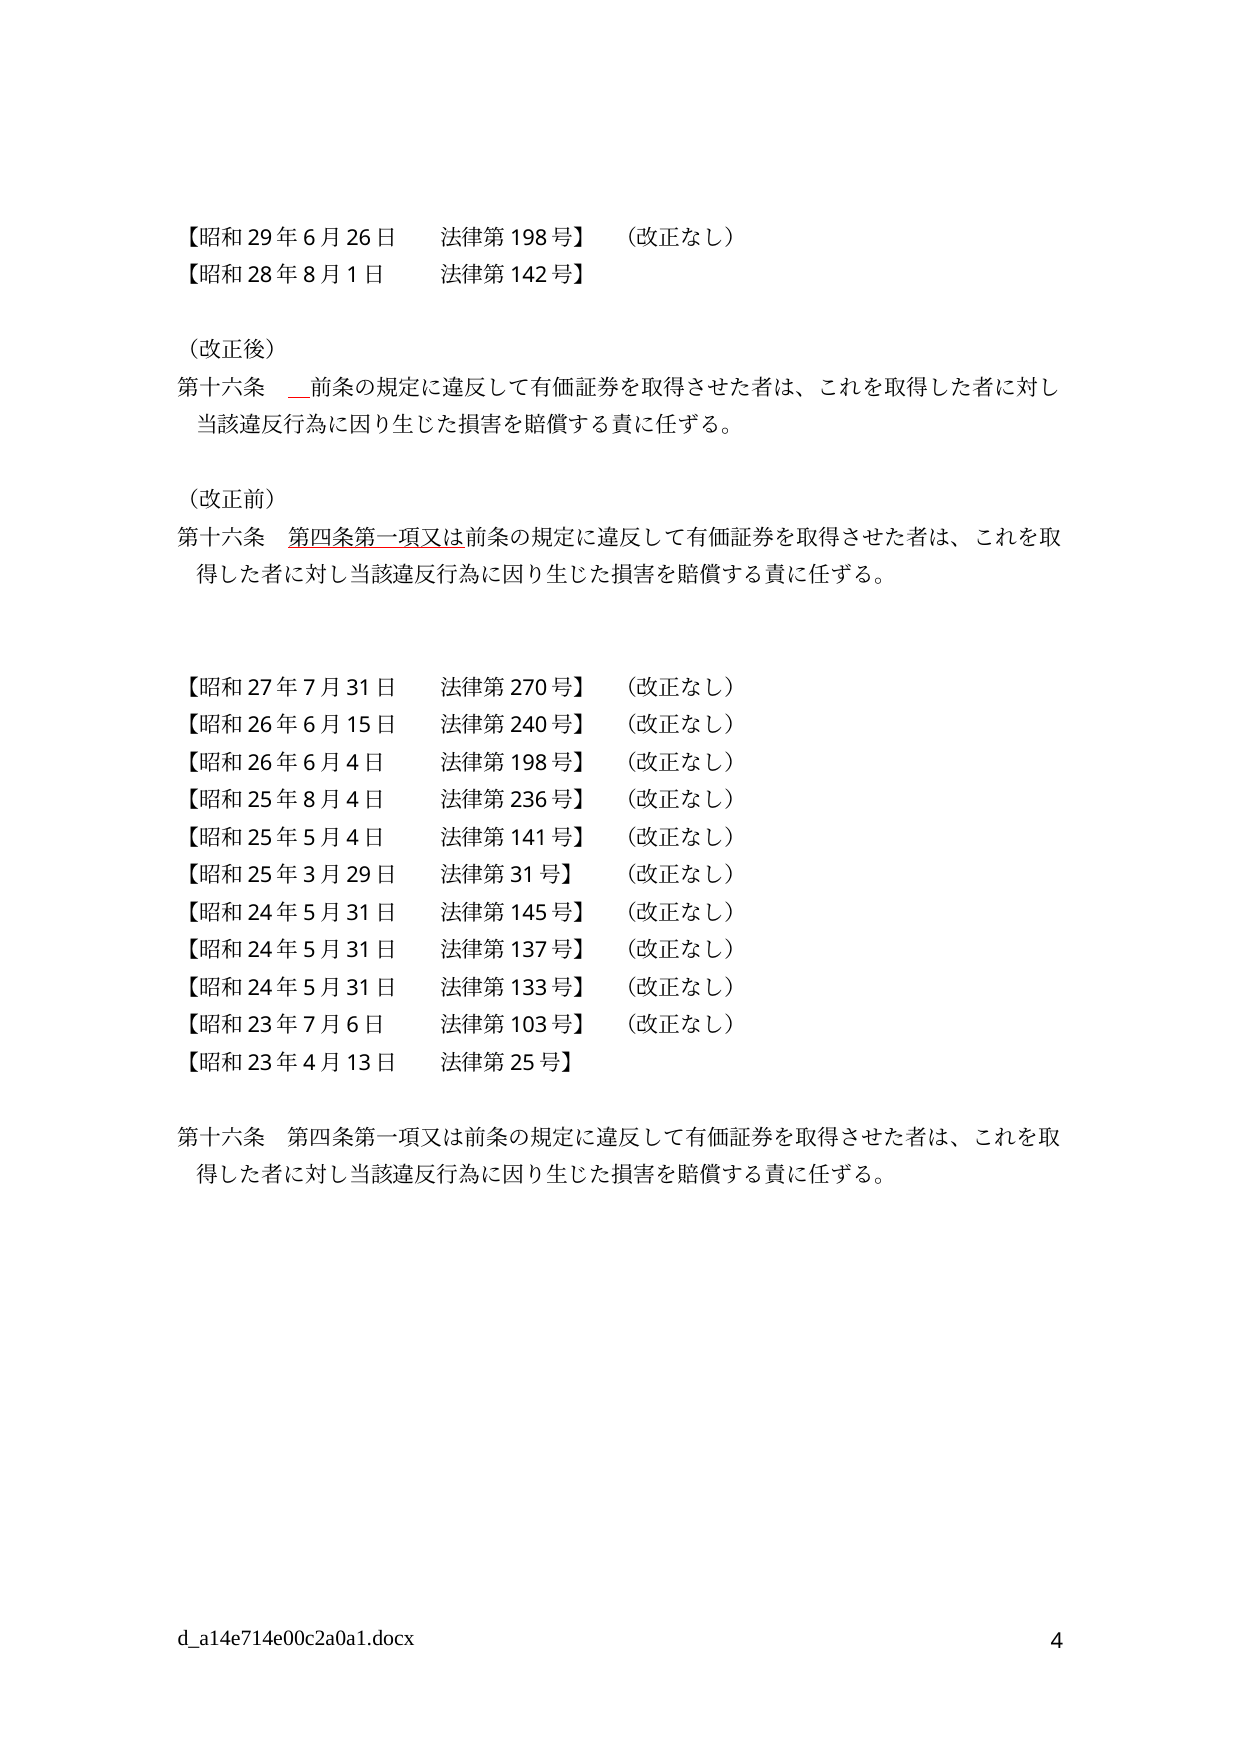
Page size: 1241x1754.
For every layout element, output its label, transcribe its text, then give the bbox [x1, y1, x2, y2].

text 【昭和24年5月31日 法律第137号】 （改正なし） [177, 929, 1063, 967]
text 【昭和23年7月6日 法律第103号】 （改正なし） [177, 1004, 1063, 1042]
text 【昭和27年7月31日 法律第270号】 （改正なし） [177, 667, 1063, 704]
text 【昭和25年5月4日 法律第141号】 （改正なし） [177, 817, 1063, 854]
text 【昭和28年8月1日 法律第142号】 [177, 254, 1063, 292]
text 【昭和24年5月31日 法律第145号】 （改正なし） [177, 892, 1063, 929]
text 【昭和26年6月4日 法律第198号】 （改正なし） [177, 742, 1063, 779]
text 【昭和26年6月15日 法律第240号】 （改正なし） [177, 704, 1063, 742]
text 第十六条 第四条第一項又は前条の規定に違反して有価証券を取得させた者は、これを取得した者に対し当該違反行為に因り生じた損害を賠償する責に任ずる。 [177, 1117, 1063, 1192]
text 【昭和29年6月26日 法律第198号】 （改正なし） [177, 217, 1063, 254]
text 【昭和25年8月4日 法律第236号】 （改正なし） [177, 779, 1063, 817]
text 第十六条 第四条第一項又は前条の規定に違反して有価証券を取得させた者は、これを取得した者に対し当該違反行為に因り生じた損害を賠償する責に任ずる。 [177, 517, 1063, 592]
text 第十六条 前条の規定に違反して有価証券を取得させた者は、これを取得した者に対し当該違反行為に因り生じた損害を賠償する責に任ずる。 [177, 367, 1063, 442]
text （改正後） [177, 329, 1063, 367]
text 【昭和24年5月31日 法律第133号】 （改正なし） [177, 967, 1063, 1004]
text 【昭和23年4月13日 法律第25号】 [177, 1042, 1063, 1079]
text （改正前） [177, 479, 1063, 517]
text 【昭和25年3月29日 法律第31号】 （改正なし） [177, 854, 1063, 892]
